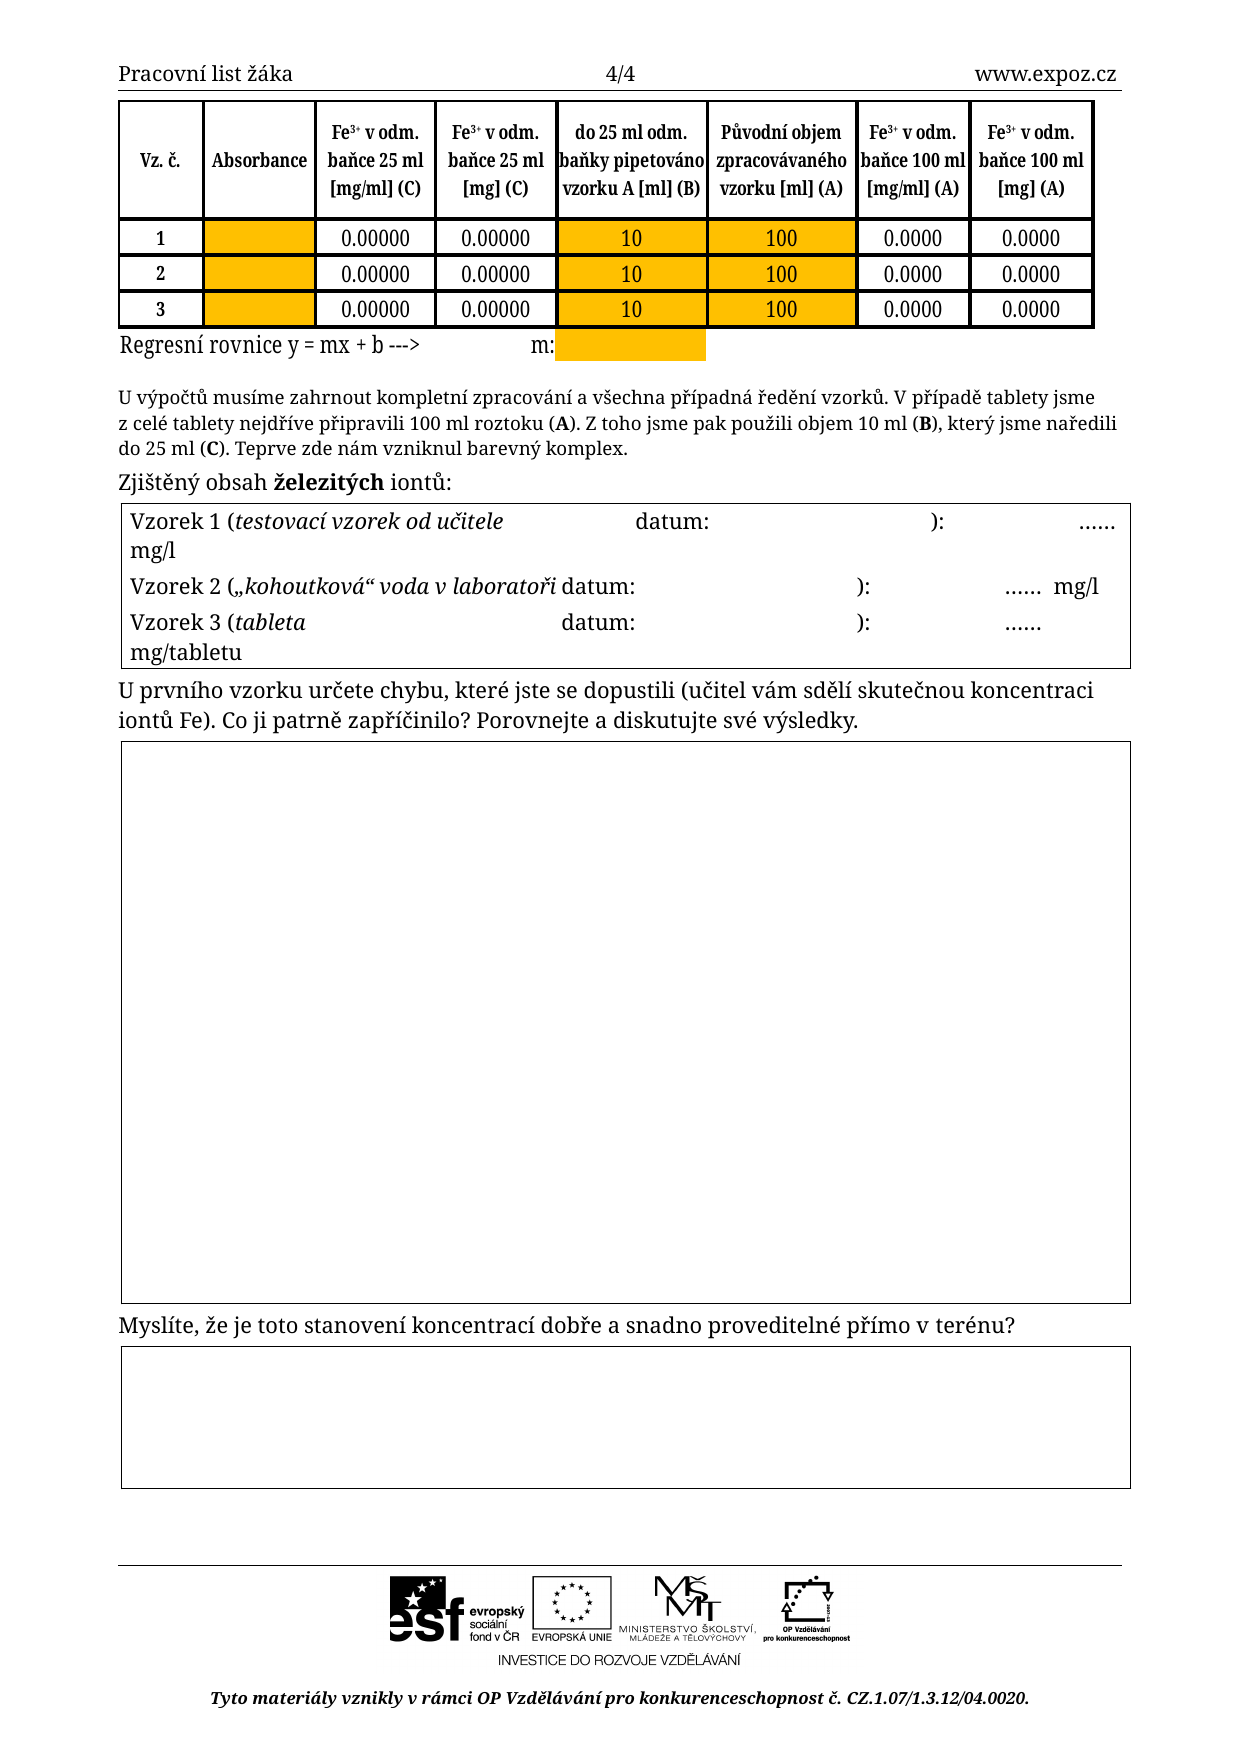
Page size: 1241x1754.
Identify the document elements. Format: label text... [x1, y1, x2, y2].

text Vzorek 1 (testovací vzorek od učitele datum: ): …… mg/l [122, 504, 1130, 565]
text Myslíte, že je toto stanovení koncentrací dobře a snadno proveditelné přímo v terénu? [118, 1310, 1122, 1340]
text U prvního vzorku určete chybu, které jste se dopustili (učitel vám sdělí skutečnou koncentraci iontů Fe). Co ji patrně zapříčinilo? Porovnejte a diskutujte své výsledky. [118, 676, 1122, 735]
text Vzorek 3 (tableta datum: ): …… mg/tabletu [122, 604, 1130, 668]
text Vzorek 2 („kohoutková“ voda v laboratoři datum: ): …… mg/l [122, 568, 1130, 601]
picture [376, 1567, 864, 1674]
text Zjištěný obsah železitých iontů: [118, 467, 1122, 497]
text U výpočtů musíme zahrnout kompletní zpracování a všechna případná ředění vzorků. V případě tablety jsme z celé tablety nejdříve připravili 100 ml roztoku (A). Z toho jsme pak použili objem 10 ml (B), který jsme naředili do 25 ml (C). Teprve zde nám vzniknul barevný komplex. [118, 384, 1122, 461]
